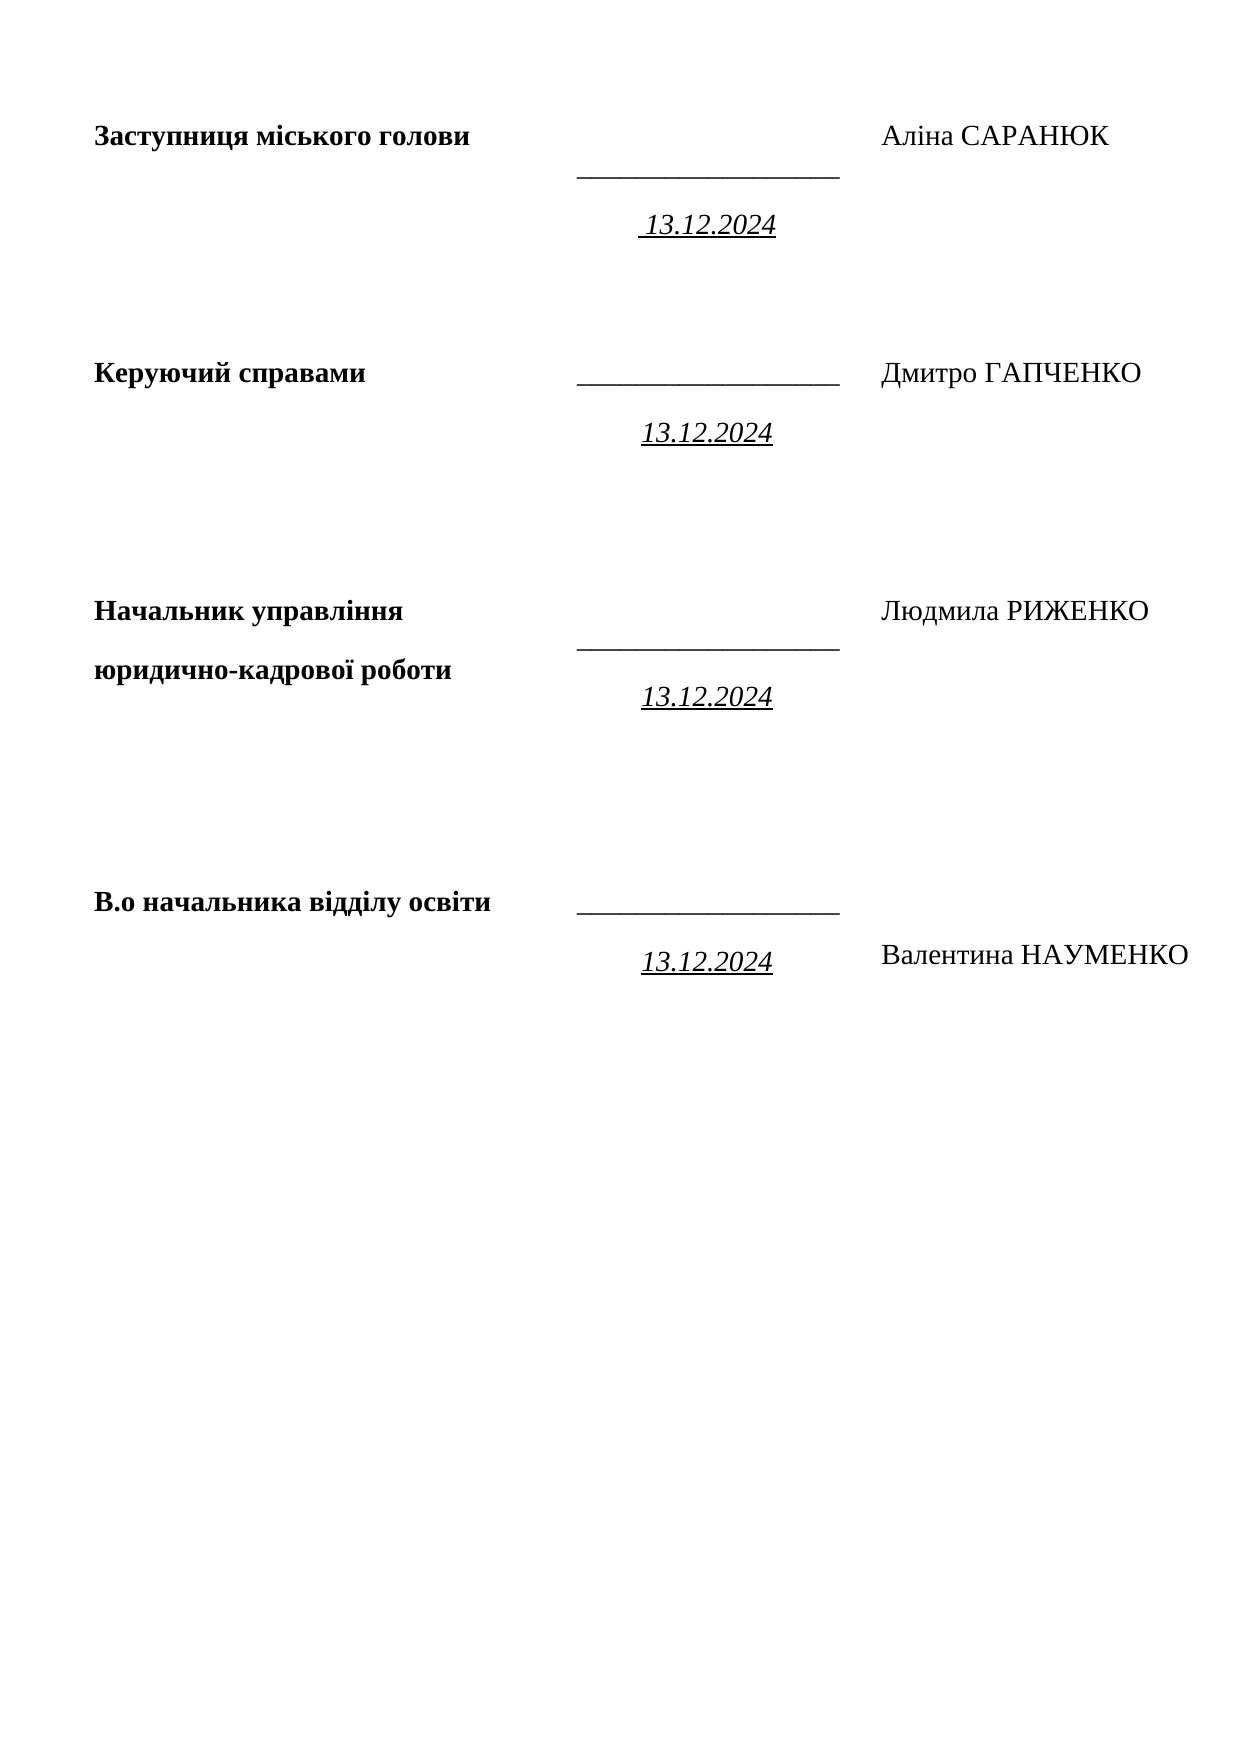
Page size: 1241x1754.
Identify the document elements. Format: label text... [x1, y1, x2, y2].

table_cell Валентина НАУМЕНКО [870, 825, 1240, 1181]
table_cell В.о начальника відділу освіти [83, 825, 546, 1181]
table_cell __________________ 13.12.2024 [546, 534, 870, 825]
table_header Аліна САРАНЮК [870, 118, 1240, 356]
table_cell Керуючий справами [83, 356, 546, 534]
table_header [546, 118, 870, 356]
table_cell Начальник управління юридично-кадрової роботи [83, 534, 546, 825]
table_cell __________________ 13.12.2024 [546, 356, 870, 534]
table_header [83, 118, 546, 356]
table_cell Дмитро ГАПЧЕНКО [870, 356, 1240, 534]
table_cell __________________ 13.12.2024 [546, 825, 870, 1181]
table_cell Людмила РИЖЕНКО [870, 534, 1240, 825]
